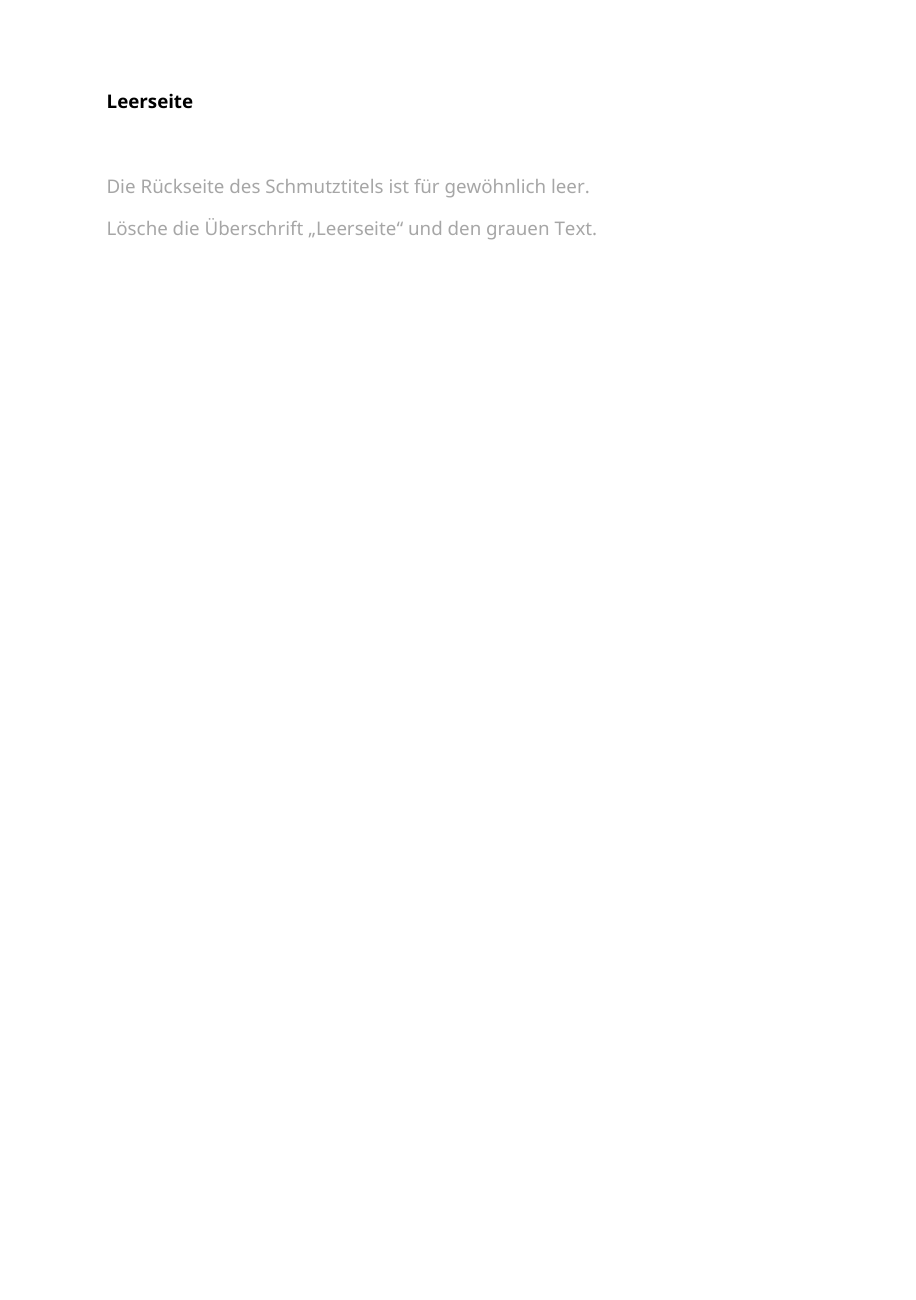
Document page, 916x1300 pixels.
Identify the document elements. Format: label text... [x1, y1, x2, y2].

text Lösche die Überschrift „Leerseite“ und den grauen Text. [106, 215, 803, 241]
text Die Rückseite des Schmutztitels ist für gewöhnlich leer. [106, 173, 803, 198]
text Leerseite [106, 89, 803, 114]
